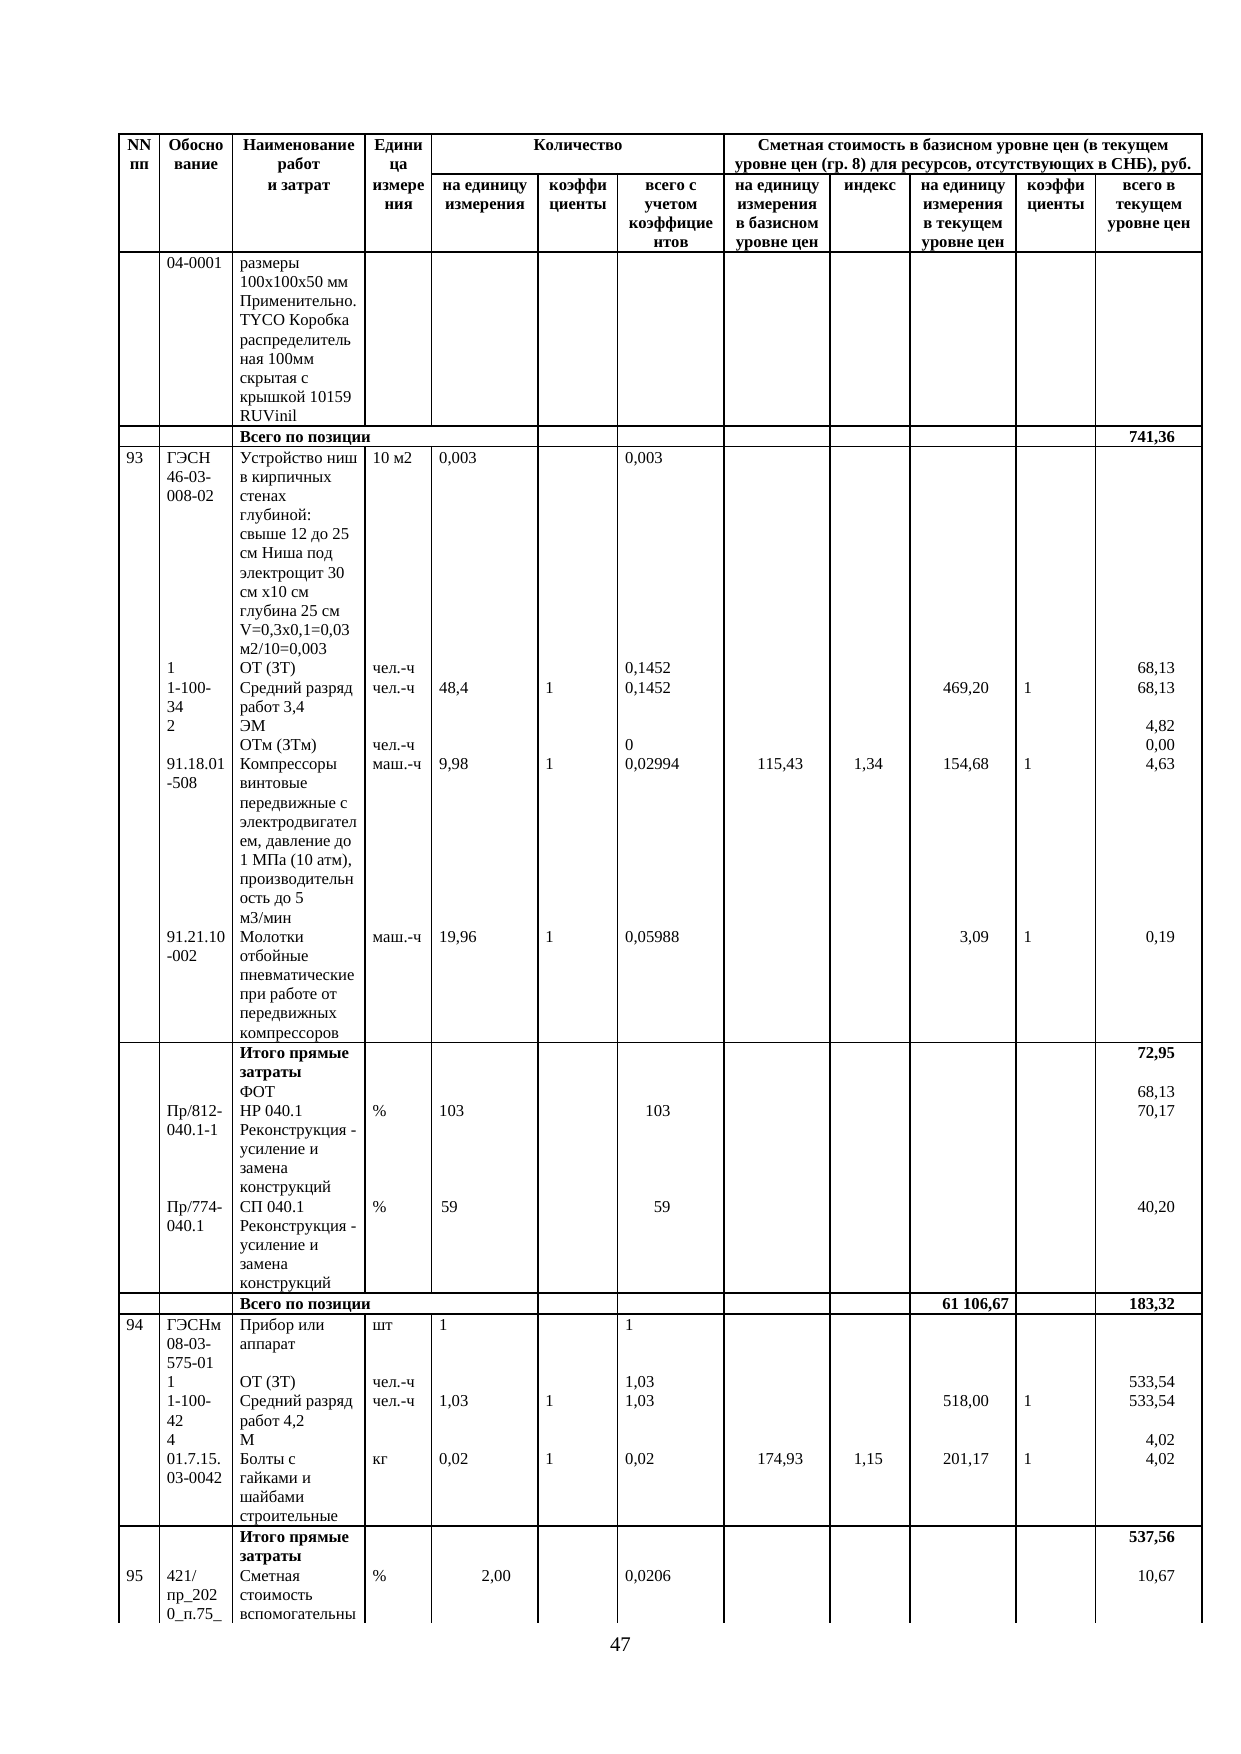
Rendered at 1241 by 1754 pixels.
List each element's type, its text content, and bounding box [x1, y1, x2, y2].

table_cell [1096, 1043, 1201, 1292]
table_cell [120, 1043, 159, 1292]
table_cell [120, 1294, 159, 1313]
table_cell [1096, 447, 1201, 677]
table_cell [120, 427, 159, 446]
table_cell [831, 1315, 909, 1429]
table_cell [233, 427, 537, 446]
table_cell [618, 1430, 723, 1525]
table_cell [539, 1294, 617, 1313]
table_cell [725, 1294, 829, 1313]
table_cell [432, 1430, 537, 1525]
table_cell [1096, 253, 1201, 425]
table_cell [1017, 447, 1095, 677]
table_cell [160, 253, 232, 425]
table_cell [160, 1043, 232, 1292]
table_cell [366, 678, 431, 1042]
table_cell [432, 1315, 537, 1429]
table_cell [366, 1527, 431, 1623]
table_cell [120, 173, 159, 251]
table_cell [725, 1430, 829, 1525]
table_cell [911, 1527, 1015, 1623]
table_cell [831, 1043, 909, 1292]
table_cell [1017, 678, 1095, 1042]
table_cell на единицу измерения в базисном уровне цен [725, 175, 829, 251]
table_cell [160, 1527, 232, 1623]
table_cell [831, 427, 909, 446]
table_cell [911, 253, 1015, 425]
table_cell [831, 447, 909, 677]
table_cell коэффициенты [539, 175, 617, 251]
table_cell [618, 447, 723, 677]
table_cell всего в текущем уровне цен [1096, 175, 1201, 251]
table_header Количество [432, 135, 723, 173]
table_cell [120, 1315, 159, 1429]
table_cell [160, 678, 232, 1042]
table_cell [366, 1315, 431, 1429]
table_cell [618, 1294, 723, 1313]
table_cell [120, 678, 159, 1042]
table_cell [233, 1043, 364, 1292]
table_cell на единицу измерения [432, 175, 537, 251]
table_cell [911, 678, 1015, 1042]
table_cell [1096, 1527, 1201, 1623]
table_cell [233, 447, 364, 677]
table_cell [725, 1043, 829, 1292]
table_cell измерения [366, 173, 431, 251]
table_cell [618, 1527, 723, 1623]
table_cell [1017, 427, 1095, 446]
table_header NN пп [120, 135, 159, 173]
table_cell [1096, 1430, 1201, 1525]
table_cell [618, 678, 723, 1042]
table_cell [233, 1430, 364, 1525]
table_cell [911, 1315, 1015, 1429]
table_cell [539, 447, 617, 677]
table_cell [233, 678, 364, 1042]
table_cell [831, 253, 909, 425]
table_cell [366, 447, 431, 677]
table_header Единица [366, 135, 431, 173]
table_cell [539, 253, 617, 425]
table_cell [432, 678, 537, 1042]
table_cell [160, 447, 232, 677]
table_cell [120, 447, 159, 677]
table_cell [160, 173, 232, 251]
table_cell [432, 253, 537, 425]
table_header Наименование работ [233, 135, 364, 173]
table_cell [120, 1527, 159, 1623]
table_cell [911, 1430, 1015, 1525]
table_cell индекс [831, 175, 909, 251]
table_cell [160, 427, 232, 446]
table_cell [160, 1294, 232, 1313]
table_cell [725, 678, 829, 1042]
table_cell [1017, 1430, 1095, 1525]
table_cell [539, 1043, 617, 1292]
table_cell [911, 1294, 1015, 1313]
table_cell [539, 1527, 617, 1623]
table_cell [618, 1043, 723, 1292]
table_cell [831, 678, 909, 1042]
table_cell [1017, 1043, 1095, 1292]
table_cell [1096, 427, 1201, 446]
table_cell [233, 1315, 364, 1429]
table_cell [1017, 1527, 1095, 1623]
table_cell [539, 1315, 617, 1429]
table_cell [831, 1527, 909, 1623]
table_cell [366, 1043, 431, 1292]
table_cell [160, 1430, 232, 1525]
table_header Обоснование [160, 135, 232, 173]
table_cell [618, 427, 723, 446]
table_cell коэффициенты [1017, 175, 1095, 251]
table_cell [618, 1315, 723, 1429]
table_cell и затрат [233, 173, 364, 251]
table_cell всего с учетом коэффициентов [618, 175, 723, 251]
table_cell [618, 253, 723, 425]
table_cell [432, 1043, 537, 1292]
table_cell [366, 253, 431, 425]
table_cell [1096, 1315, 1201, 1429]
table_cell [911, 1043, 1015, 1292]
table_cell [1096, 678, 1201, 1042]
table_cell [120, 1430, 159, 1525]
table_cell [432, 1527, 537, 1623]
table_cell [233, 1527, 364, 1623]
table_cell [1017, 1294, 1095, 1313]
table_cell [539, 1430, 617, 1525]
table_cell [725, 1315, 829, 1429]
table_cell на единицу измерения в текущем уровне цен [911, 175, 1015, 251]
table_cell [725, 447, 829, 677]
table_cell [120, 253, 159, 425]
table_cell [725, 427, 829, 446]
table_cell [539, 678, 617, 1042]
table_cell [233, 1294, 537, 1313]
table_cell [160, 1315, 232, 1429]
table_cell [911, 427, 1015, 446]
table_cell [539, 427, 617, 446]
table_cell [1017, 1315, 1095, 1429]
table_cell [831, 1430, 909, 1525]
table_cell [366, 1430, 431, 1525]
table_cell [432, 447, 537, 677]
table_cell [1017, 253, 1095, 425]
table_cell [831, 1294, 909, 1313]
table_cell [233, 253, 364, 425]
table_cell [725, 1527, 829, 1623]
table_header Сметная стоимость в базисном уровне цен (в текущем уровне цен (гр. 8) для ресурсов, отсутствующих в СНБ), руб. [725, 135, 1201, 173]
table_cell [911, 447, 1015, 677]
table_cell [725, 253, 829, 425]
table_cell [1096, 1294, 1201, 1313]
